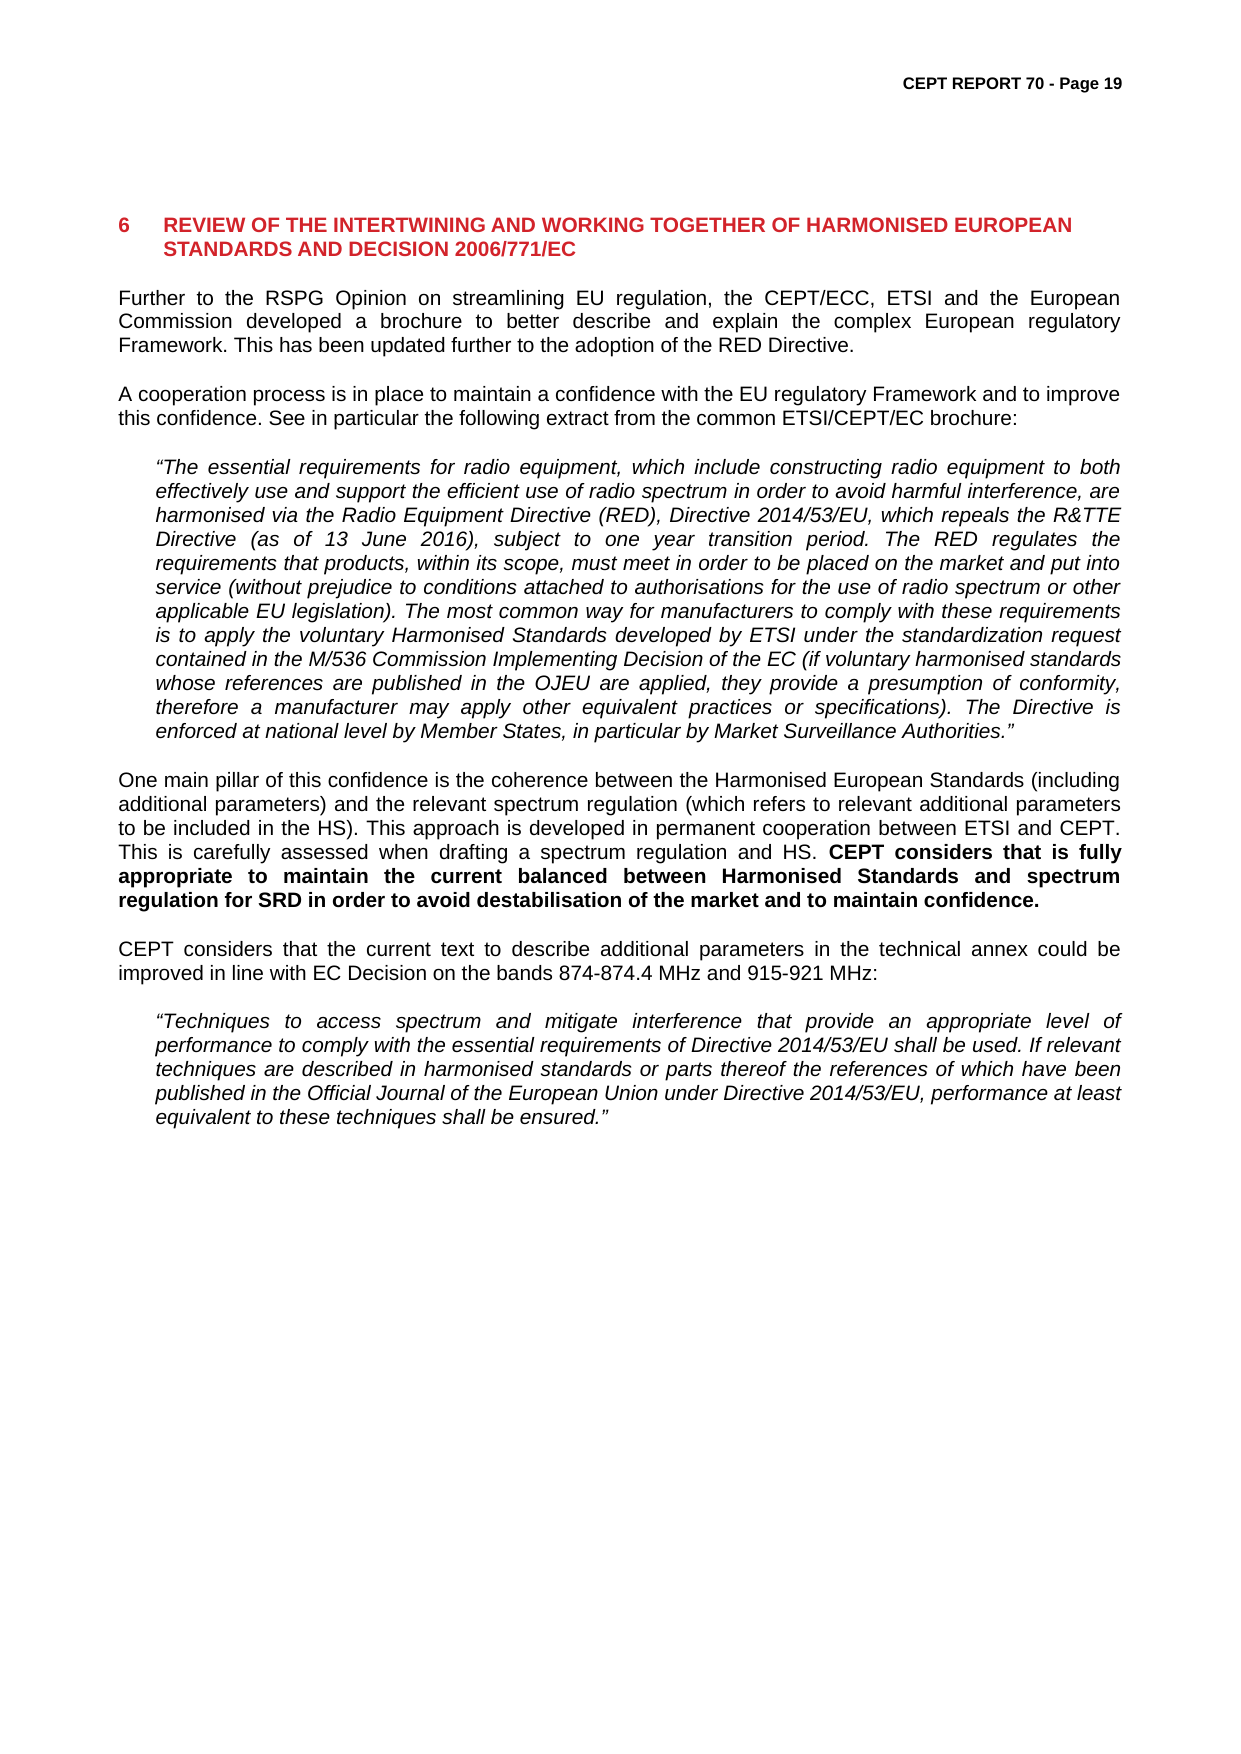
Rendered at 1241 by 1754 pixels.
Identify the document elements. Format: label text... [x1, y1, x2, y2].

text CEPT considers that the current text to describe additional parameters in the technical annex could be improved in line with EC Decision on the bands 874-874.4 MHz and 915-921 MHz: [118, 936, 1122, 984]
text A cooperation process is in place to maintain a confidence with the EU regulatory Framework and to improve this confidence. See in particular the following extract from the common ETSI/CEPT/EC brochure: [118, 382, 1122, 430]
text One main pillar of this confidence is the coherence between the Harmonised European Standards (including additional parameters) and the relevant spectrum regulation (which refers to relevant additional parameters to be included in the HS). This approach is developed in permanent cooperation between ETSI and CEPT. This is carefully assessed when drafting a spectrum regulation and HS. CEPT considers that is fully appropriate to maintain the current balanced between Harmonised Standards and spectrum regulation for SRD in order to avoid destabilisation of the market and to maintain confidence. [118, 768, 1122, 911]
text “The essential requirements for radio equipment, which include constructing radio equipment to both effectively use and support the efficient use of radio spectrum in order to avoid harmful interference, are harmonised via the Radio Equipment Directive (RED), Directive 2014/53/EU, which repeals the R&TTE Directive (as of 13 June 2016), subject to one year transition period. The RED regulates the requirements that products, within its scope, must meet in order to be placed on the market and put into service (without prejudice to conditions attached to authorisations for the use of radio spectrum or other applicable EU legislation). The most common way for manufacturers to comply with these requirements is to apply the voluntary Harmonised Standards developed by ETSI under the standardization request contained in the M/536 Commission Implementing Decision of the EC (if voluntary harmonised standards whose references are published in the OJEU are applied, they provide a presumption of conformity, therefore a manufacturer may apply other equivalent practices or specifications). The Directive is enforced at national level by Member States, in particular by Market Surveillance Authorities.” [155, 455, 1122, 743]
text Further to the RSPG Opinion on streamlining EU regulation, the CEPT/ECC, ETSI and the European Commission developed a brochure to better describe and explain the complex European regulatory Framework. This has been updated further to the adoption of the RED Directive. [118, 285, 1122, 357]
text “Techniques to access spectrum and mitigate interference that provide an appropriate level of performance to comply with the essential requirements of Directive 2014/53/EU shall be used. If relevant techniques are described in harmonised standards or parts thereof the references of which have been published in the Official Journal of the European Union under Directive 2014/53/EU, performance at least equivalent to these techniques shall be ensured.” [155, 1009, 1122, 1129]
subtitle review of the intertwining and working together of harmonised European standards and Decision 2006/771/EC [118, 212, 1122, 260]
